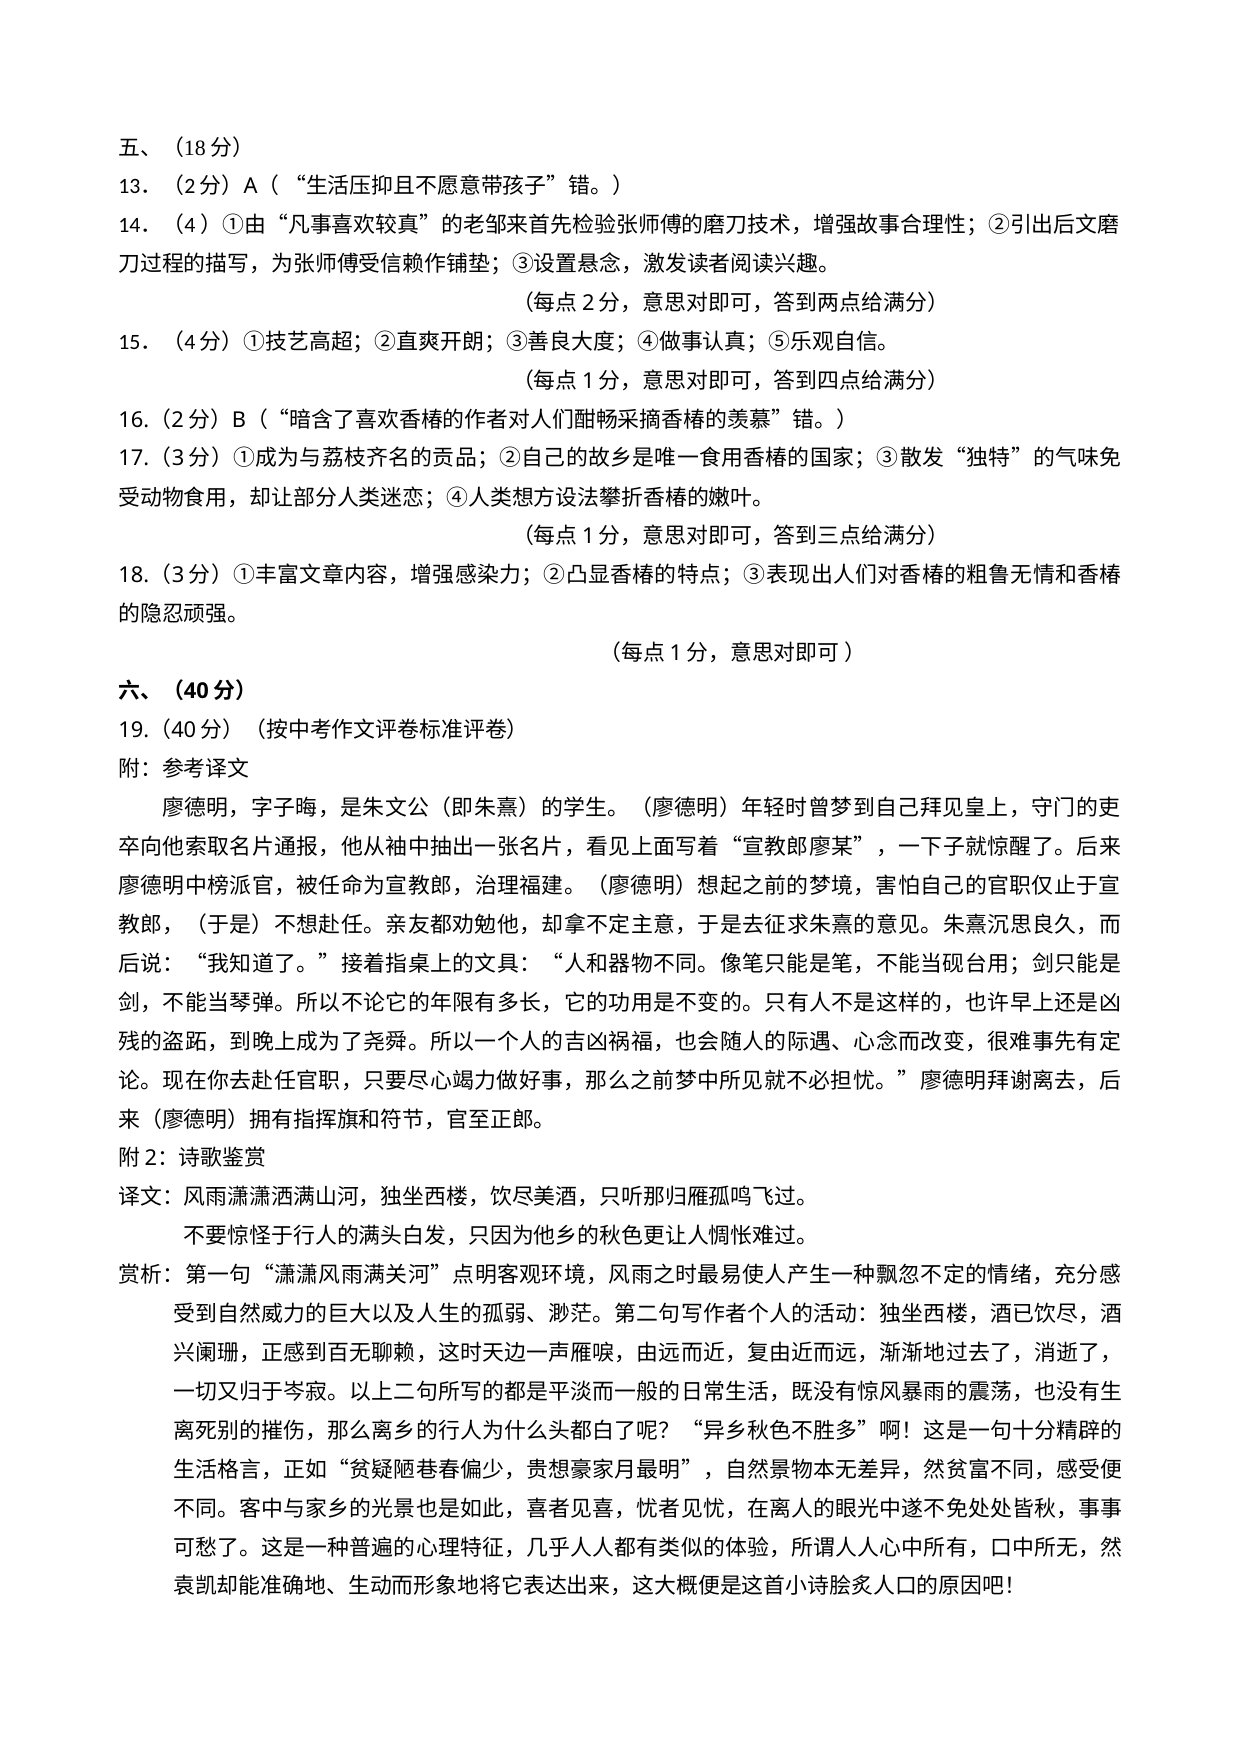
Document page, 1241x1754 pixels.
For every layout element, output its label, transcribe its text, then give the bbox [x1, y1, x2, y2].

text 13．（2分）A（ “生活压抑且不愿意带孩子”错。） [118, 168, 1122, 201]
text 廖德明，字子晦，是朱文公（即朱熹）的学生。（廖德明）年轻时曾梦到自己拜见皇上，守门的吏卒向他索取名片通报，他从袖中抽出一张名片，看见上面写着“宣教郎廖某”，一下子就惊醒了。后来廖德明中榜派官，被任命为宣教郎，治理福建。（廖德明）想起之前的梦境，害怕自己的官职仅止于宣教郎，（于是）不想赴任。亲友都劝勉他，却拿不定主意，于是去征求朱熹的意见。朱熹沉思良久，而后说：“我知道了。”接着指桌上的文具：“人和器物不同。像笔只能是笔，不能当砚台用；剑只能是剑，不能当琴弹。所以不论它的年限有多长，它的功用是不变的。只有人不是这样的，也许早上还是凶残的盗跖，到晚上成为了尧舜。所以一个人的吉凶祸福，也会随人的际遇、心念而改变，很难事先有定论。现在你去赴任官职，只要尽心竭力做好事，那么之前梦中所见就不必担忧。”廖德明拜谢离去，后来（廖德明）拥有指挥旗和符节，官至正郎。 [118, 790, 1122, 1134]
text 译文：风雨潇潇洒满山河，独坐西楼，饮尽美酒，只听那归雁孤鸣飞过。 [118, 1179, 1122, 1211]
text （每点1分，意思对即可，答到四点给满分） [118, 362, 1122, 395]
text 17.（3分）①成为与荔枝齐名的贡品；②自己的故乡是唯一食用香椿的国家；③散发“独特”的气味免受动物食用，却让部分人类迷恋；④人类想方设法攀折香椿的嫩叶。 [118, 440, 1122, 512]
text 附2：诗歌鉴赏 [118, 1140, 1122, 1173]
text 14．（4 ）①由“凡事喜欢较真”的老邹来首先检验张师傅的磨刀技术，增强故事合理性；②引出后文磨刀过程的描写，为张师傅受信赖作铺垫；③设置悬念，激发读者阅读兴趣。 [118, 207, 1122, 278]
text （每点1分，意思对即可 ） [118, 634, 1122, 667]
text 附：参考译文 [118, 751, 1122, 783]
text （每点1分，意思对即可，答到三点给满分） [118, 518, 1122, 550]
text （每点2分，意思对即可，答到两点给满分） [118, 285, 1122, 317]
text 不要惊怪于行人的满头白发，只因为他乡的秋色更让人惆怅难过。 [173, 1218, 1122, 1250]
text 15．（4分）①技艺高超；②直爽开朗；③善良大度；④做事认真；⑤乐观自信。 [118, 324, 1122, 356]
text 五、（18分） [118, 129, 1122, 162]
text 六、（40分） [118, 673, 1122, 706]
text 18.（3分）①丰富文章内容，增强感染力；②凸显香椿的特点；③表现出人们对香椿的粗鲁无情和香椿的隐忍顽强。 [118, 557, 1122, 628]
text 16.（2分）B（“暗含了喜欢香椿的作者对人们酣畅采摘香椿的羡慕”错。） [118, 401, 1122, 434]
text 赏析：第一句“潇潇风雨满关河”点明客观环境，风雨之时最易使人产生一种飘忽不定的情绪，充分感受到自然威力的巨大以及人生的孤弱、渺茫。第二句写作者个人的活动：独坐西楼，酒已饮尽，酒兴阑珊，正感到百无聊赖，这时天边一声雁唳，由远而近，复由近而远，渐渐地过去了，消逝了，一切又归于岑寂。以上二句所写的都是平淡而一般的日常生活，既没有惊风暴雨的震荡，也没有生离死别的摧伤，那么离乡的行人为什么头都白了呢？“异乡秋色不胜多”啊！这是一句十分精辟的生活格言，正如“贫疑陋巷春偏少，贵想豪家月最明”，自然景物本无差异，然贫富不同，感受便不同。客中与家乡的光景也是如此，喜者见喜，忧者见忧，在离人的眼光中遂不免处处皆秋，事事可愁了。这是一种普遍的心理特征，几乎人人都有类似的体验，所谓人人心中所有，口中所无，然袁凯却能准确地、生动而形象地将它表达出来，这大概便是这首小诗脍炙人口的原因吧！ [118, 1256, 1122, 1601]
text 19.（40分）（按中考作文评卷标准评卷） [118, 712, 1122, 744]
